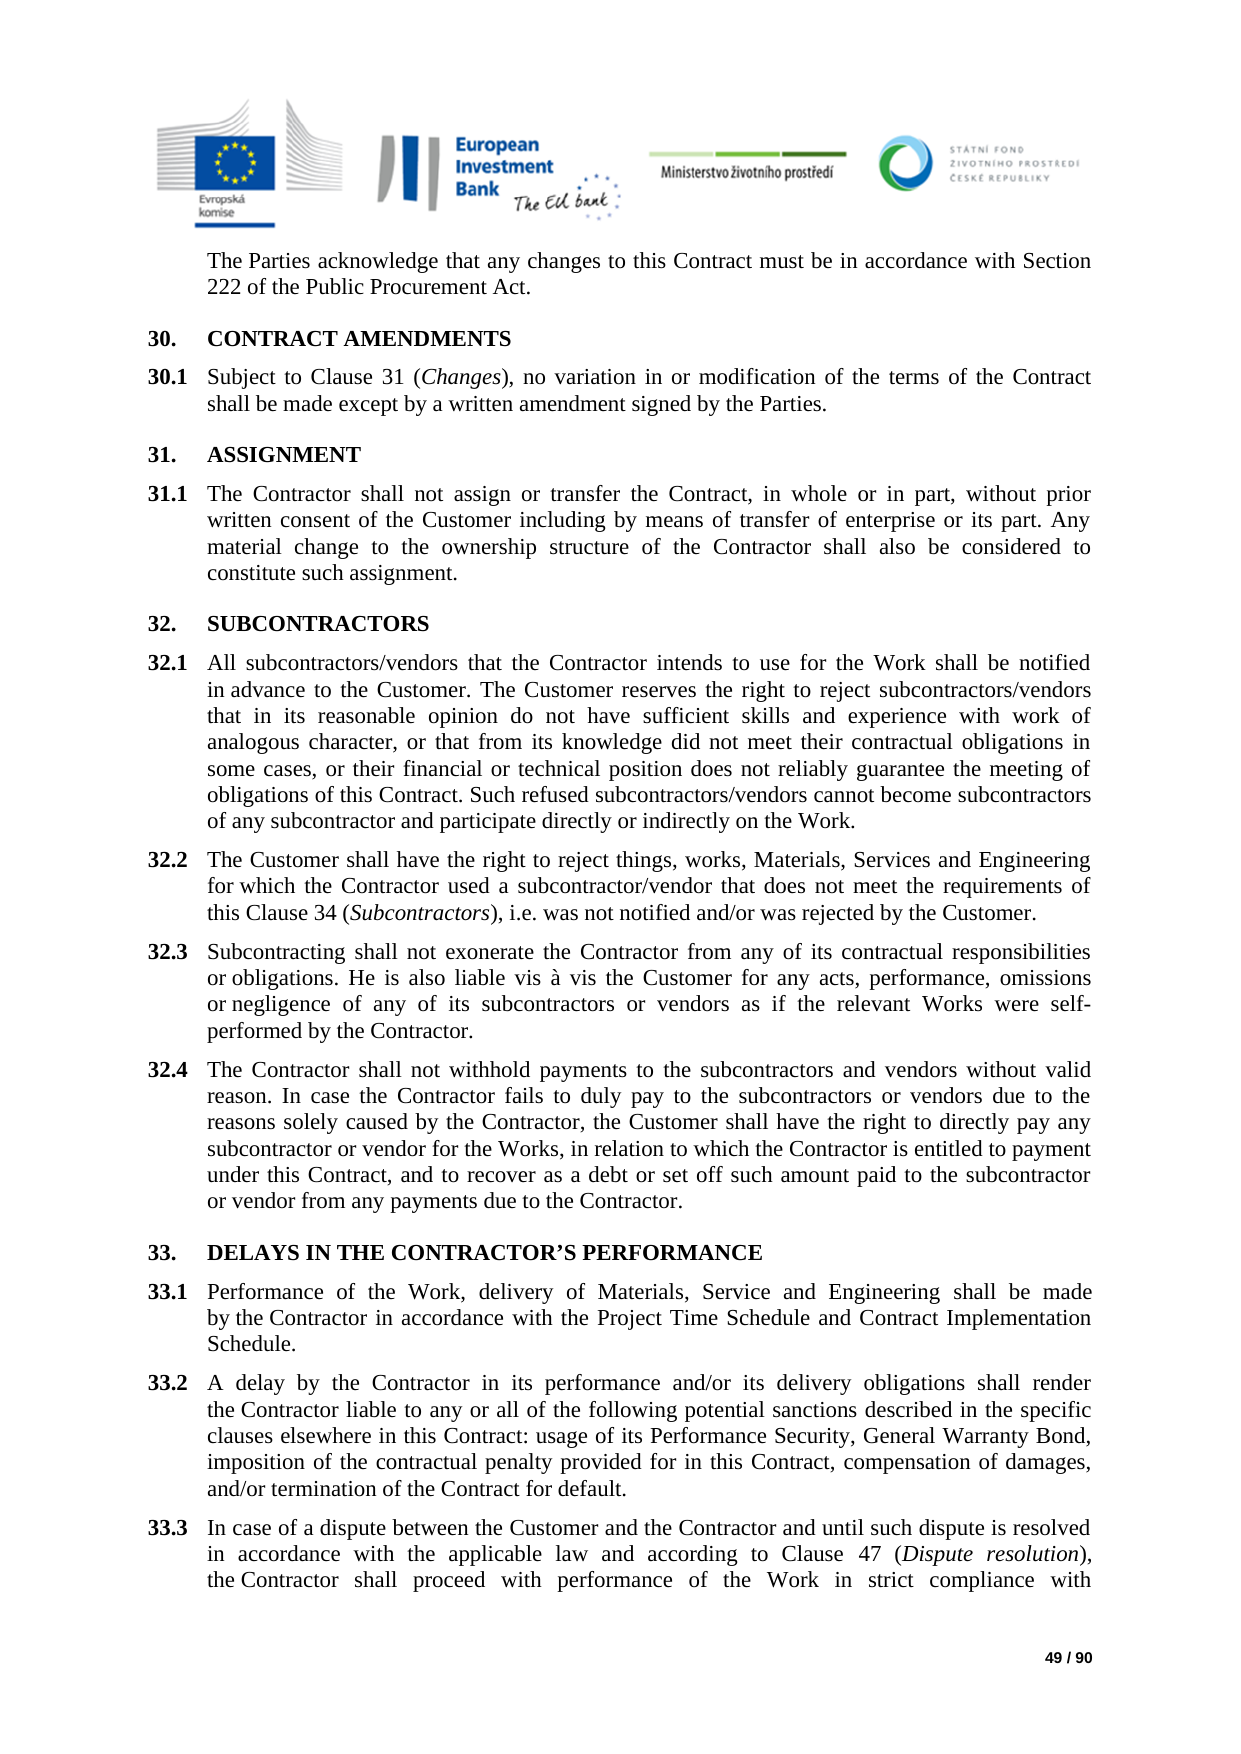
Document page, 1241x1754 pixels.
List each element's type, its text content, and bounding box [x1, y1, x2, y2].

text SUBCONTRACTORS [148, 610, 1092, 637]
text DELAYS IN THE CONTRACTOR’S PERFORMANCE [148, 1239, 1092, 1265]
picture [147, 87, 1093, 235]
text CONTRACT AMENDMENTS [148, 324, 1092, 351]
text ASSIGNMENT [148, 441, 1092, 467]
text The Contractor shall not assign or transfer the Contract, in whole or in part, without prior written consent of the Customer including by means of transfer of enterprise or its part. Any material change to the ownership structure of the Contractor shall also be considered to constitute such assignment. [148, 480, 1092, 585]
text The Customer shall have the right to reject things, works, Materials, Services and Engineering for which the Contractor used a subcontractor/vendor that does not meet the requirements of this Clause 33 (Subcontractors), i.e. was not notified and/or was rejected by the Customer. [148, 846, 1092, 925]
text Performance of the Work, delivery of Materials, Service and Engineering shall be made by the Contractor in accordance with the Project Time Schedule and Contract Implementation Schedule. [148, 1278, 1092, 1357]
text A delay by the Contractor in its performance and/or its delivery obligations shall render the Contractor liable to any or all of the following potential sanctions described in the specific clauses elsewhere in this Contract: usage of its Performance Security, General Warranty Bond, imposition of the contractual penalty provided for in this Contract, compensation of damages, and/or termination of the Contract for default. [148, 1369, 1092, 1501]
text Subject to Clause 30 (Changes), no variation in or modification of the terms of the Contract shall be made except by a written amendment signed by the Parties. [148, 363, 1092, 416]
text The Contractor shall not withhold payments to the subcontractors and vendors without valid reason. In case the Contractor fails to duly pay to the subcontractors or vendors due to the reasons solely caused by the Contractor, the Customer shall have the right to directly pay any subcontractor or vendor for the Works, in relation to which the Contractor is entitled to payment under this Contract, and to recover as a debt or set off such amount paid to the subcontractor or vendor from any payments due to the Contractor. [148, 1056, 1092, 1214]
text All subcontractors/vendors that the Contractor intends to use for the Work shall be notified in advance to the Customer. The Customer reserves the right to reject subcontractors/vendors that in its reasonable opinion do not have sufficient skills and experience with work of analogous character, or that from its knowledge did not meet their contractual obligations in some cases, or their financial or technical position does not reliably guarantee the meeting of obligations of this Contract. Such refused subcontractors/vendors cannot become subcontractors of any subcontractor and participate directly or indirectly on the Work. [148, 649, 1092, 834]
text Subcontracting shall not exonerate the Contractor from any of its contractual responsibilities or obligations. He is also liable vis à vis the Customer for any acts, performance, omissions or negligence of any of its subcontractors or vendors as if the relevant Works were self-performed by the Contractor. [148, 938, 1092, 1043]
